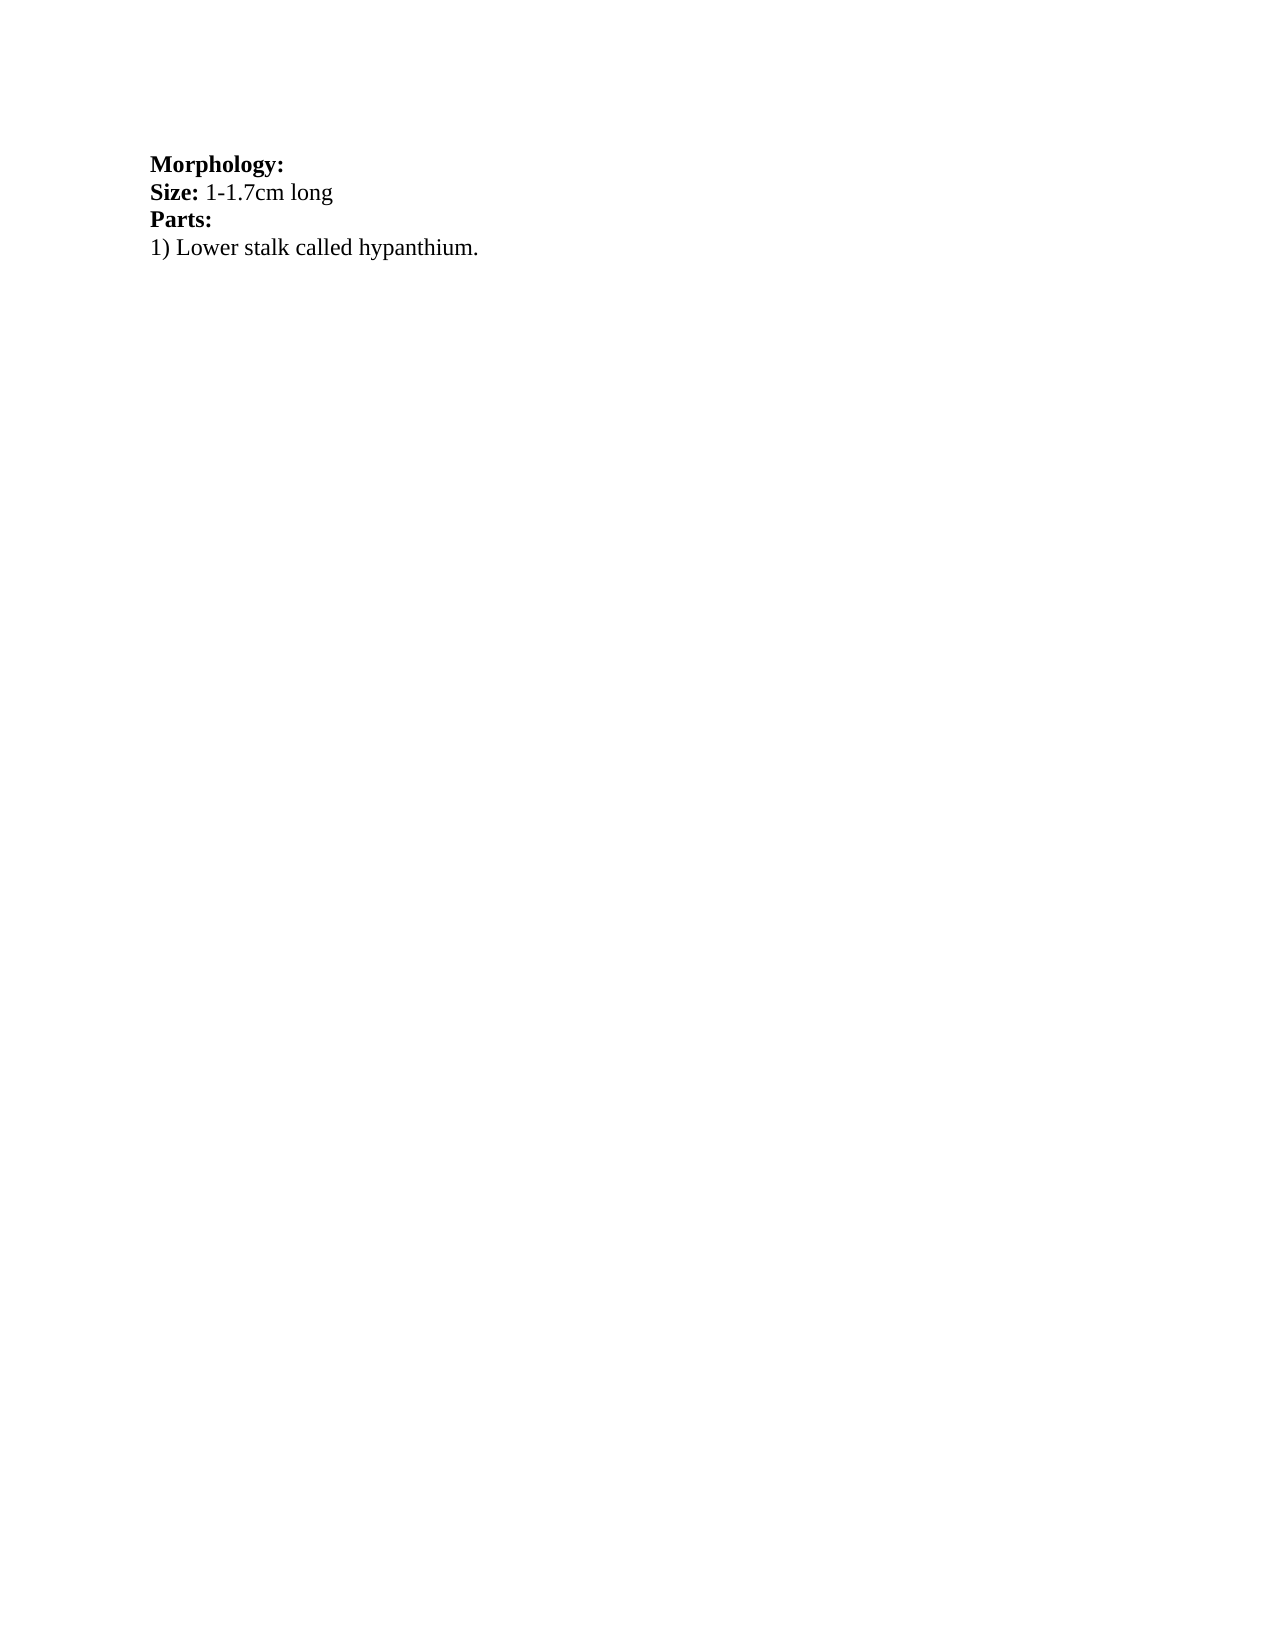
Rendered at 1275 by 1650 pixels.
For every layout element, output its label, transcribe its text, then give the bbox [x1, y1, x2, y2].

text Parts: [150, 205, 1125, 233]
text Morphology: [150, 150, 1125, 178]
text Size: 1-1.7cm long [150, 178, 1125, 205]
text 1) Lower stalk called hypanthium. [150, 233, 1125, 260]
